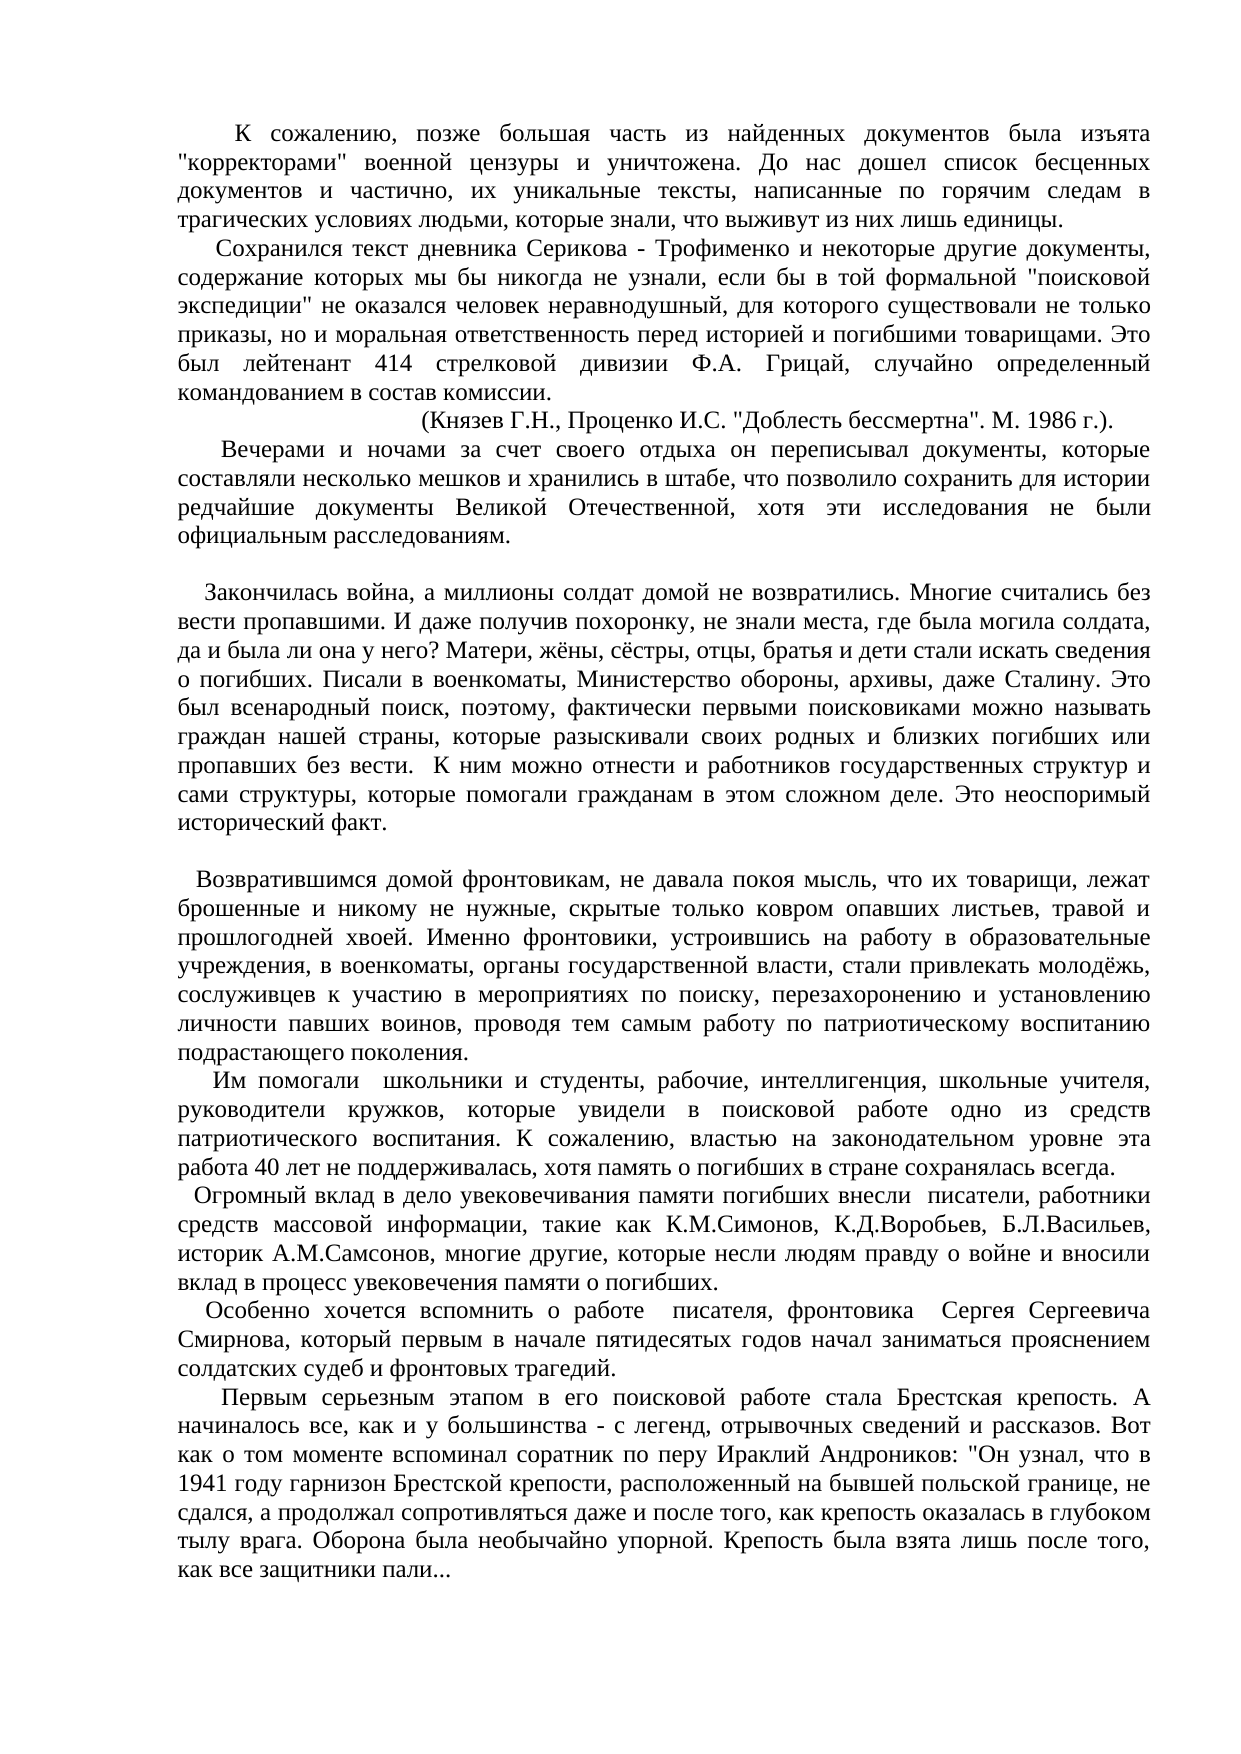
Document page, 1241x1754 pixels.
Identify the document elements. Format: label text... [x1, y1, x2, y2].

text Закончилась война, а миллионы солдат домой не возвратились. Многие считались без вести пропавшими. И даже получив похоронку, не знали места, где была могила солдата, да и была ли она у него? Матери, жёны, сёстры, отцы, братья и дети стали искать сведения о погибших. Писали в военкоматы, Министерство обороны, архивы, даже Сталину. Это был всенародный поиск, поэтому, фактически первыми поисковиками можно называть граждан нашей страны, которые разыскивали своих родных и близких погибших или пропавших без вести. К ним можно отнести и работников государственных структур и сами структуры, которые помогали гражданам в этом сложном деле. Это неоспоримый исторический факт. [177, 577, 1152, 836]
text К сожалению, позже большая часть из найденных документов была изъята "корректорами" военной цензуры и уничтожена. До нас дошел список бесценных документов и частично, их уникальные тексты, написанные по горячим следам в трагических условиях людьми, которые знали, что выживут из них лишь единицы. [177, 118, 1152, 233]
text Им помогали школьники и студенты, рабочие, интеллигенция, школьные учителя, руководители кружков, которые увидели в поисковой работе одно из средств патриотического воспитания. К сожалению, властью на законодательном уровне эта работа 40 лет не поддерживалась, хотя память о погибших в стране сохранялась всегда. [177, 1065, 1152, 1180]
text Сохранился текст дневника Серикова - Трофименко и некоторые другие документы, содержание которых мы бы никогда не узнали, если бы в той формальной "поисковой экспедиции" не оказался человек неравнодушный, для которого существовали не только приказы, но и моральная ответственность перед историей и погибшими товарищами. Это был лейтенант 414 стрелковой дивизии Ф.А. Грицай, случайно определенный командованием в состав комиссии. [177, 233, 1152, 406]
text (Князев Г.Н., Проценко И.С. "Доблесть бессмертна". М. 1986 г.). [177, 406, 1152, 434]
text Вечерами и ночами за счет своего отдыха он переписывал документы, которые составляли несколько мешков и хранились в штабе, что позволило сохранить для истории редчайшие документы Великой Отечественной, хотя эти исследования не были официальным расследованиям. [177, 434, 1152, 549]
text Особенно хочется вспомнить о работе писателя, фронтовика Сергея Сергеевича Смирнова, который первым в начале пятидесятых годов начал заниматься прояснением солдатских судеб и фронтовых трагедий. [177, 1295, 1152, 1382]
text Возвратившимся домой фронтовикам, не давала покоя мысль, что их товарищи, лежат брошенные и никому не нужные, скрытые только ковром опавших листьев, травой и прошлогодней хвоей. Именно фронтовики, устроившись на работу в образовательные учреждения, в военкоматы, органы государственной власти, стали привлекать молодёжь, сослуживцев к участию в мероприятиях по поиску, перезахоронению и установлению личности павших воинов, проводя тем самым работу по патриотическому воспитанию подрастающего поколения. [177, 864, 1152, 1065]
text Огромный вклад в дело увековечивания памяти погибших внесли писатели, работники средств массовой информации, такие как К.М.Симонов, К.Д.Воробьев, Б.Л.Васильев, историк А.М.Самсонов, многие другие, которые несли людям правду о войне и вносили вклад в процесс увековечения памяти о погибших. [177, 1180, 1152, 1295]
text Первым серьезным этапом в его поисковой работе стала Брестская крепость. А начиналось все, как и у большинства - с легенд, отрывочных сведений и рассказов. Вот как о том моменте вспоминал соратник по перу Ираклий Андроников: "Он узнал, что в 1941 году гарнизон Брестской крепости, расположенный на бывшей польской границе, не сдался, а продолжал сопротивляться даже и после того, как крепость оказалась в глубоком тылу врага. Оборона была необычайно упорной. Крепость была взята лишь после того, как все защитники пали... [177, 1382, 1152, 1583]
